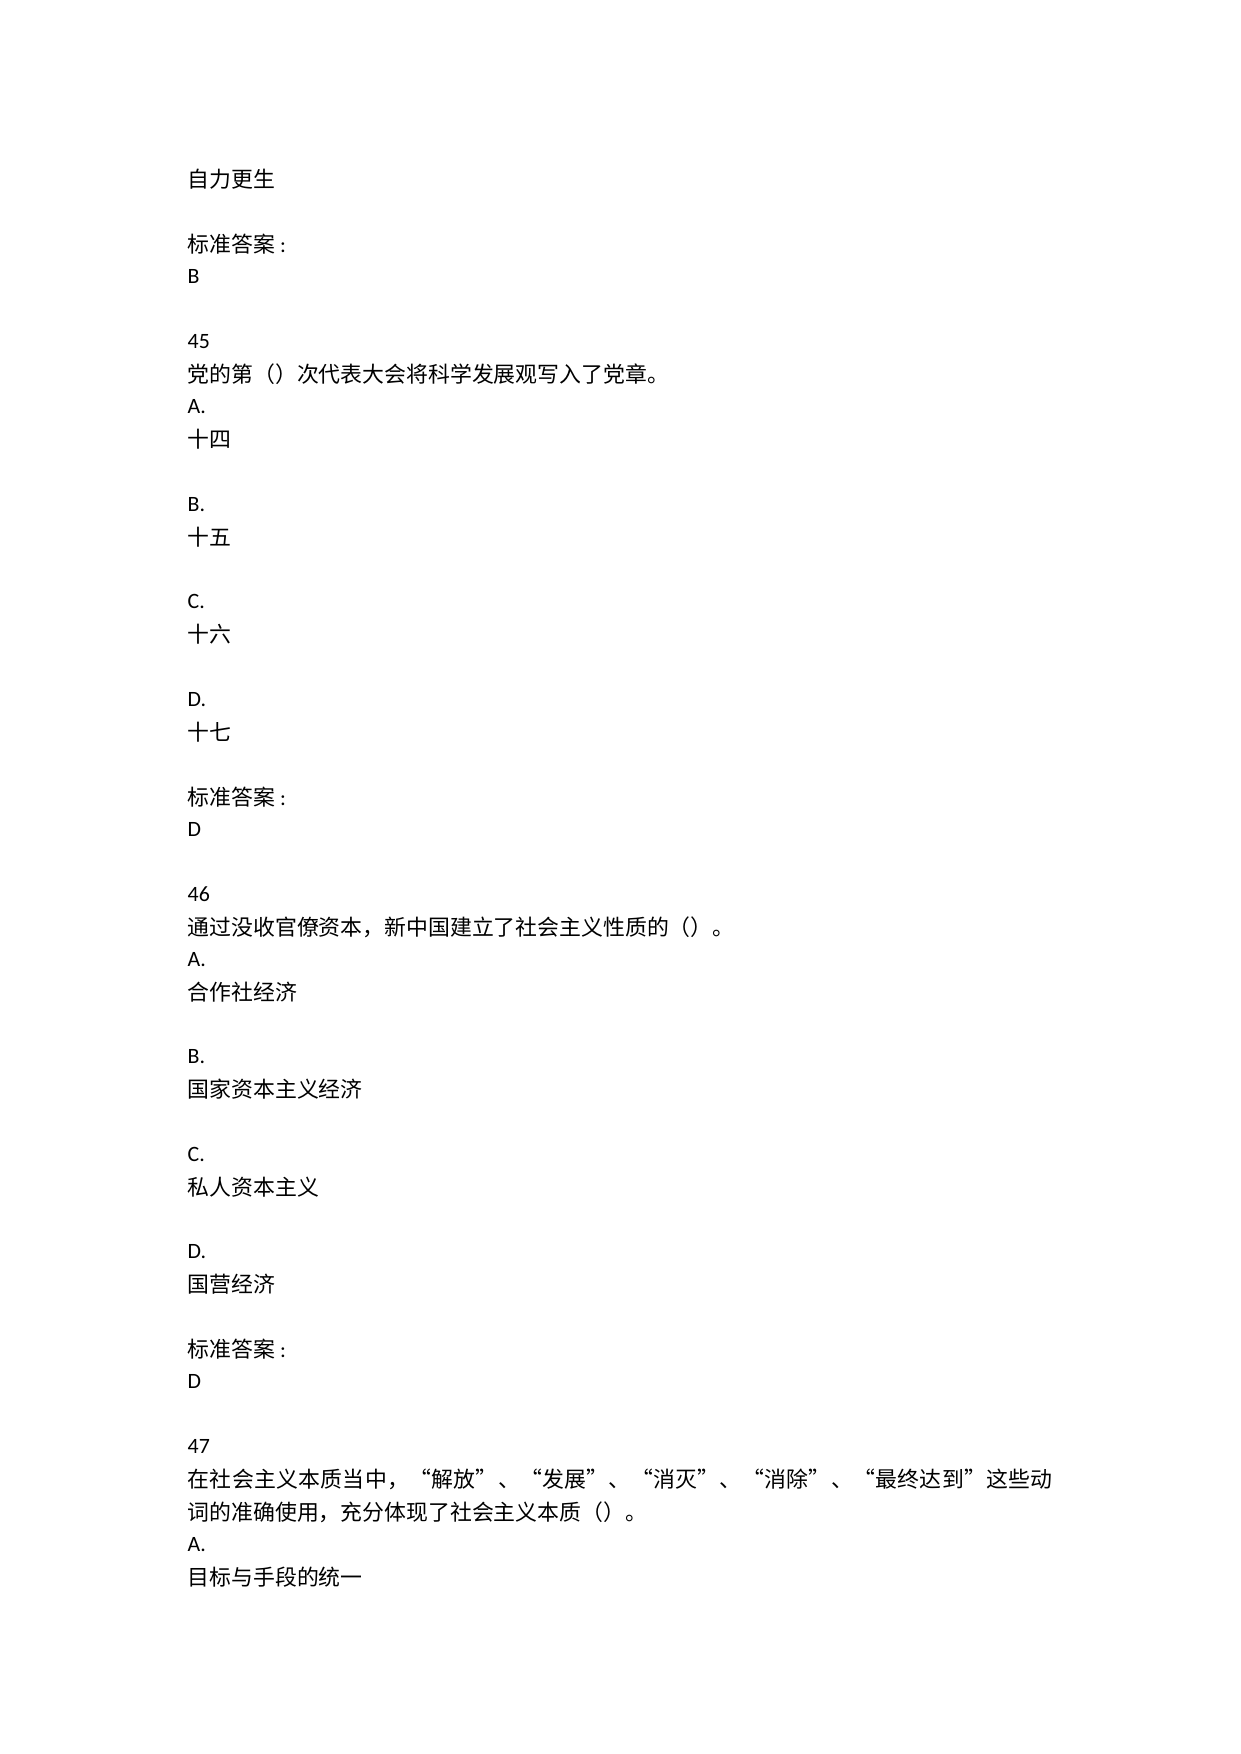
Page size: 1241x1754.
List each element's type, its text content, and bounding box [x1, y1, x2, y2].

text 标准答案 : [187, 1332, 1053, 1364]
text 46 [187, 877, 1053, 909]
text B [187, 259, 1053, 292]
text 私人资本主义 [187, 1169, 1053, 1202]
text A. [187, 389, 1053, 422]
text 在社会主义本质当中，“解放”、“发展”、“消灭”、“消除”、“最终达到”这些动词的准确使用，充分体现了社会主义本质（）。 [187, 1462, 1053, 1527]
text 十六 [187, 617, 1053, 649]
text A. [187, 1527, 1053, 1559]
text B. [187, 1039, 1053, 1072]
text 标准答案 : [187, 779, 1053, 812]
text C. [187, 1137, 1053, 1169]
text C. [187, 584, 1053, 617]
text A. [187, 942, 1053, 974]
text 国家资本主义经济 [187, 1072, 1053, 1104]
text B. [187, 487, 1053, 519]
text D [187, 1364, 1053, 1397]
text 国营经济 [187, 1267, 1053, 1299]
text 党的第（）次代表大会将科学发展观写入了党章。 [187, 357, 1053, 389]
text 45 [187, 324, 1053, 357]
text 自力更生 [187, 162, 1053, 194]
text 合作社经济 [187, 974, 1053, 1007]
text 十七 [187, 714, 1053, 747]
text D. [187, 1234, 1053, 1267]
text 十五 [187, 519, 1053, 552]
text 十四 [187, 422, 1053, 454]
text 标准答案 : [187, 227, 1053, 259]
text 通过没收官僚资本，新中国建立了社会主义性质的（）。 [187, 909, 1053, 942]
text D. [187, 682, 1053, 714]
text 47 [187, 1429, 1053, 1462]
text 目标与手段的统一 [187, 1559, 1053, 1592]
text D [187, 812, 1053, 844]
